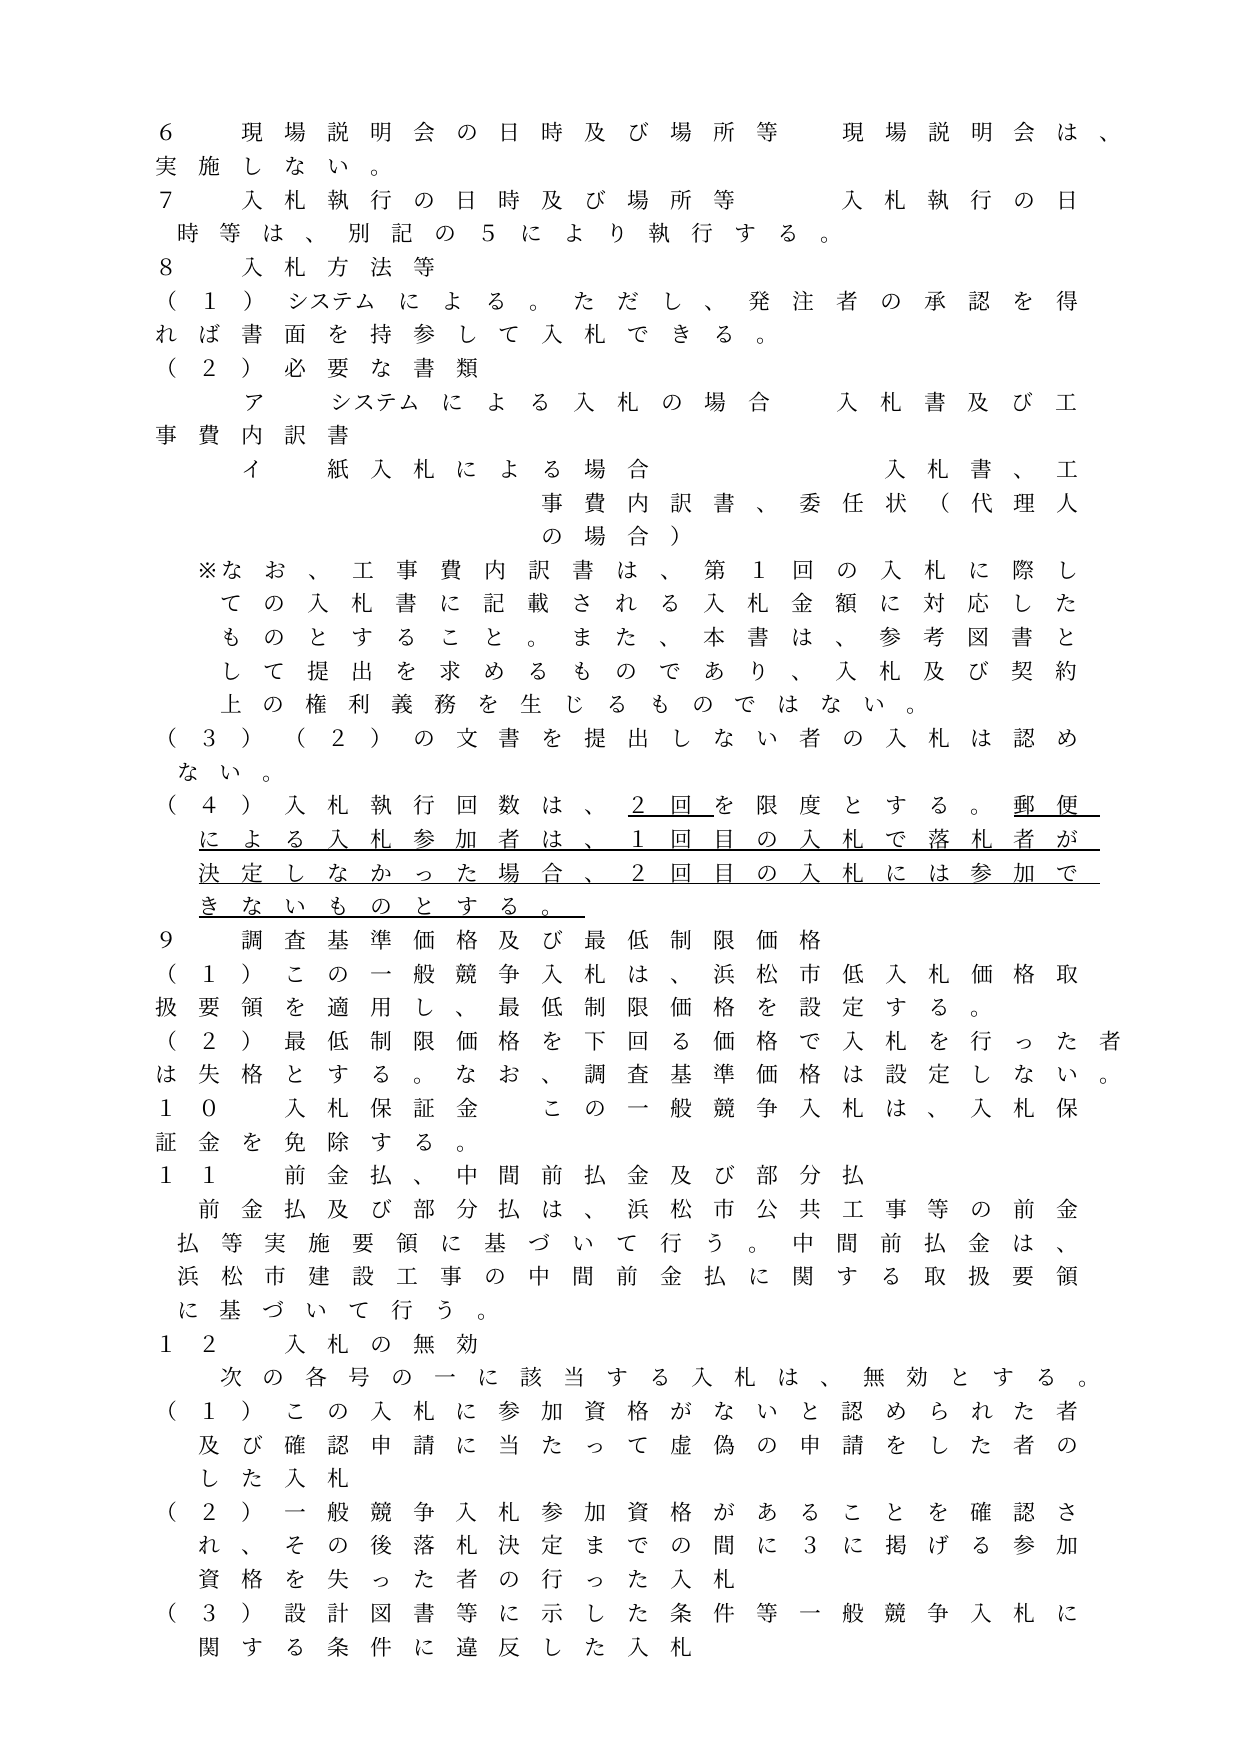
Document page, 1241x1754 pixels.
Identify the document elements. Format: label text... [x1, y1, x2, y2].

text １２ 入札の無効 [155, 1326, 1099, 1359]
text ６ 現場説明会の日時及び場所等 現場説明会は、実施しない。 [155, 114, 1099, 182]
text ９ 調査基準価格及び最低制限価格 [155, 922, 1099, 956]
text ※なお、工事費内訳書は、第１回の入札に際しての入札書に記載される入札金額に対応したものとすること。また、本書は、参考図書として提出を求めるものであり、入札及び契約上の権利義務を生じるものではない。 [198, 552, 1099, 720]
text （４）入札執行回数は、２回を限度とする。郵便による入札参加者は、１回目の入札で落札者が決定しなかった場合、２回目の入札には参加できないものとする。 [155, 787, 1099, 922]
text （３）設計図書等に示した条件等一般競争入札に関する条件に違反した入札 [155, 1595, 1099, 1662]
text （３）（２）の文書を提出しない者の入札は認めない。 [155, 720, 1099, 787]
text （１）システムによる。ただし、発注者の承認を得れば書面を持参して入札できる。 [155, 283, 1099, 350]
text （１）この一般競争入札は、浜松市低入札価格取扱要領を適用し、最低制限価格を設定する。 [155, 956, 1099, 1023]
text １０ 入札保証金 この一般競争入札は、入札保証金を免除する。 [155, 1090, 1099, 1158]
text ８ 入札方法等 [155, 249, 1099, 283]
text ７ 入札執行の日時及び場所等 入札執行の日時等は、別記の５により執行する。 [155, 182, 1099, 249]
text イ 紙入札による場合 入札書、工事費内訳書、委任状（代理人の場合） [155, 451, 1099, 552]
text 次の各号の一に該当する入札は、無効とする。 [201, 1359, 1099, 1393]
text １１ 前金払、中間前払金及び部分払 [155, 1158, 1099, 1191]
text （２）最低制限価格を下回る価格で入札を行った者は失格とする。なお、調査基準価格は設定しない。 [155, 1023, 1144, 1090]
text ア システムによる入札の場合 入札書及び工事費内訳書 [155, 384, 1099, 451]
text 前金払及び部分払は、浜松市公共工事等の前金払等実施要領に基づいて行う。中間前払金は、浜松市建設工事の中間前金払に関する取扱要領に基づいて行う。 [177, 1191, 1099, 1326]
text （２）必要な書類 [155, 350, 1099, 384]
text （２）一般競争入札参加資格があることを確認され、その後落札決定までの間に３に掲げる参加資格を失った者の行った入札 [155, 1494, 1099, 1595]
text （１）この入札に参加資格がないと認められた者及び確認申請に当たって虚偽の申請をした者のした入札 [155, 1393, 1099, 1494]
